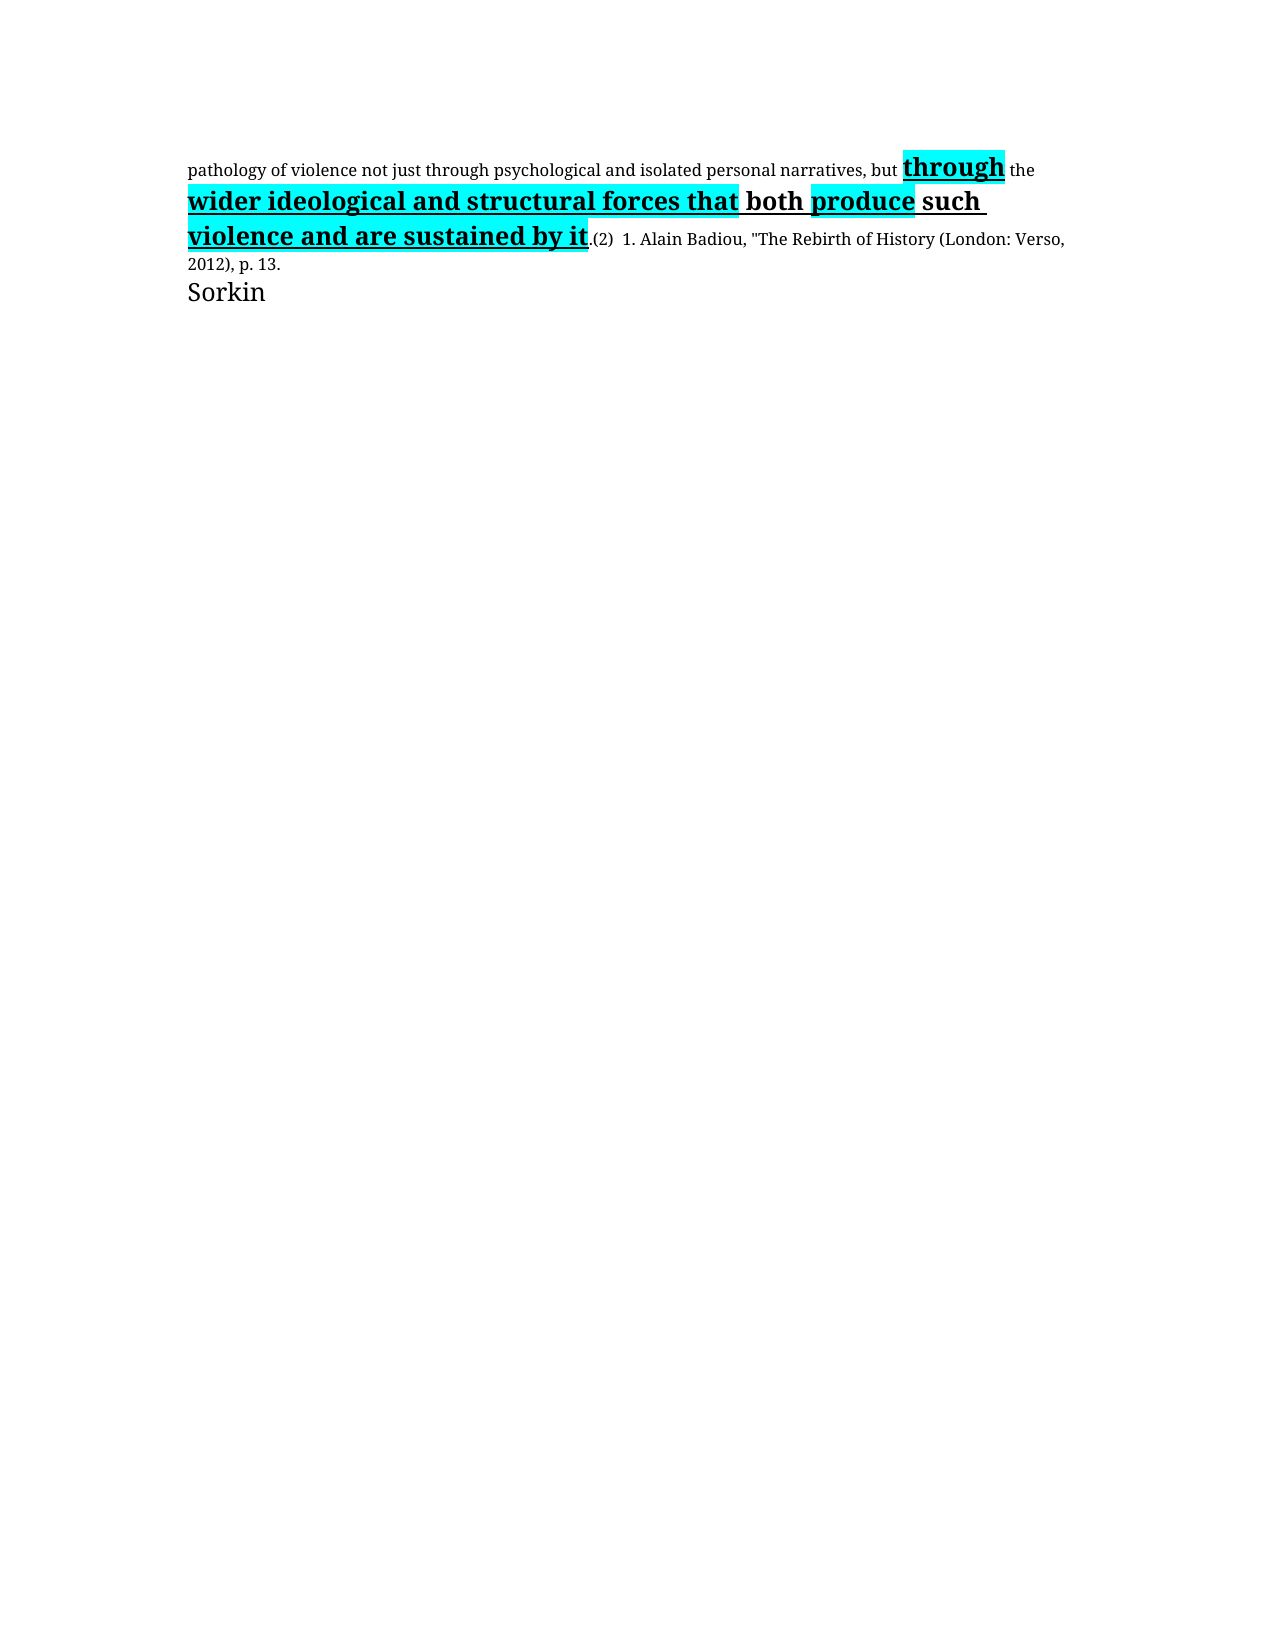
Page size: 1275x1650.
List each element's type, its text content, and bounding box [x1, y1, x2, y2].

text Sorkin [187, 275, 1087, 309]
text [187, 150, 1087, 275]
